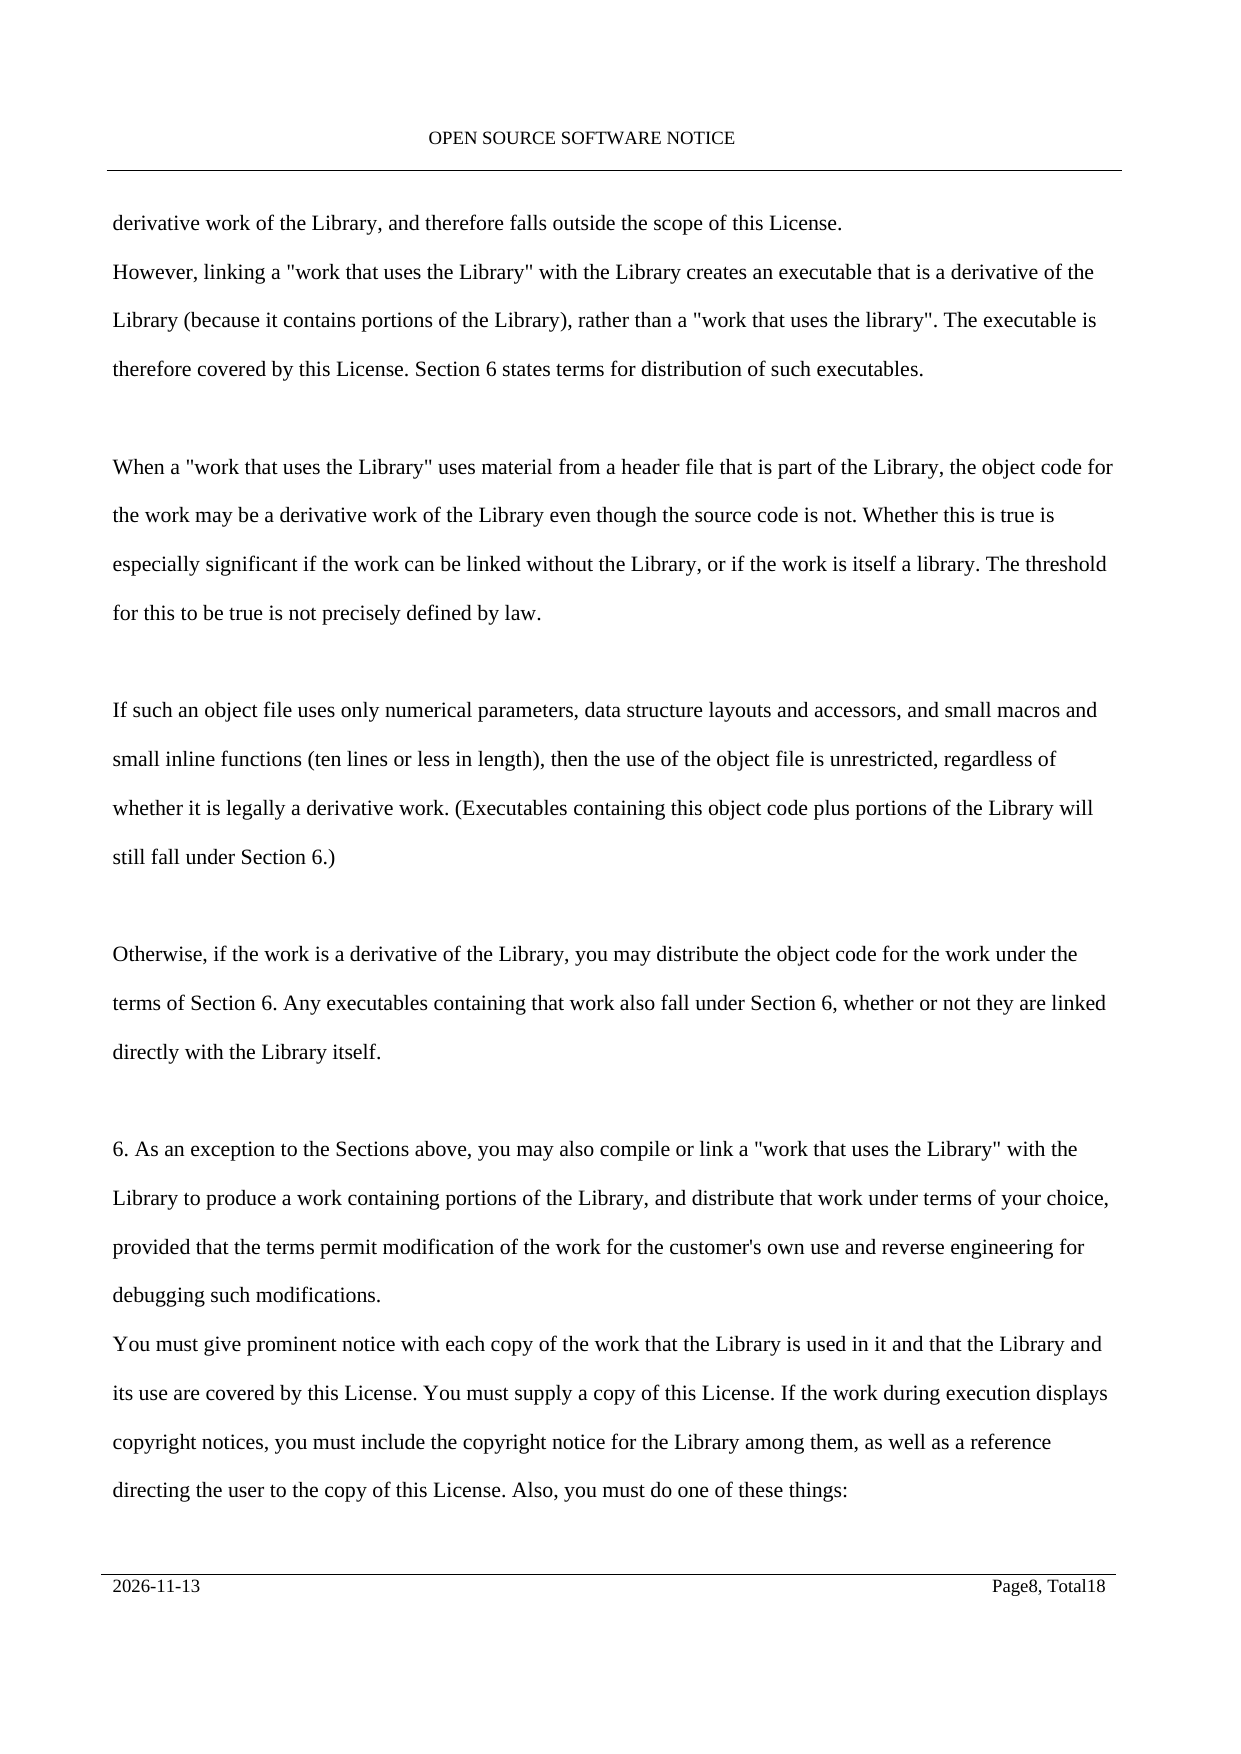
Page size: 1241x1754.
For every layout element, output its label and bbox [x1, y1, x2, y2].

text [112, 206, 1128, 1506]
